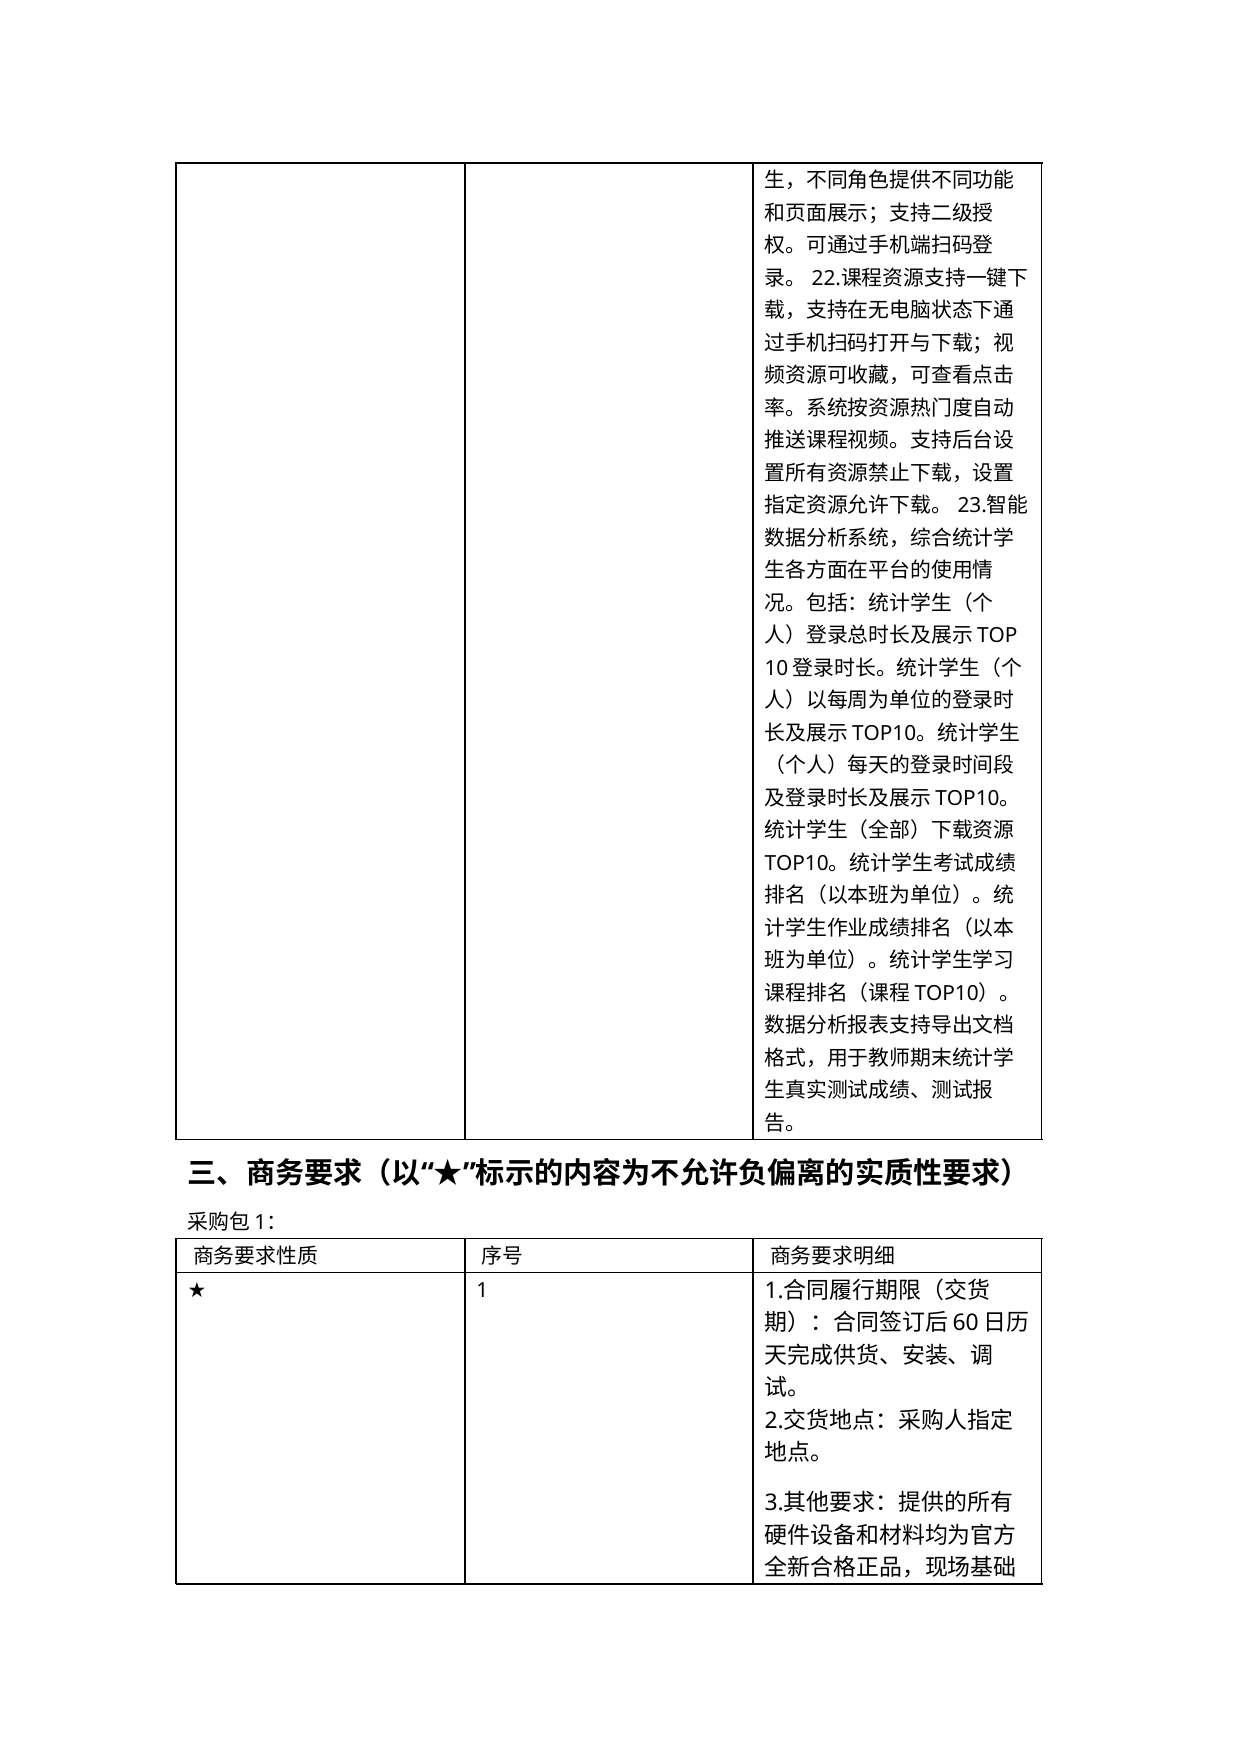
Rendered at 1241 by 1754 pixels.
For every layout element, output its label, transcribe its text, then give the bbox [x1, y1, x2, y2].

table_cell [466, 164, 752, 1138]
table_header 商务要求明细 [754, 1239, 1041, 1272]
table_header 序号 [466, 1239, 752, 1272]
table_cell 3 [177, 164, 464, 1138]
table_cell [754, 164, 1041, 1138]
text 三、商务要求（以“★”标示的内容为不允许负偏离的实质性要求） [187, 1140, 1053, 1205]
table_cell 1 [466, 1273, 752, 1583]
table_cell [754, 1273, 1041, 1583]
table_cell ★ [177, 1273, 464, 1583]
table_header 商务要求性质 [177, 1239, 464, 1272]
text 采购包1： [187, 1205, 1053, 1238]
